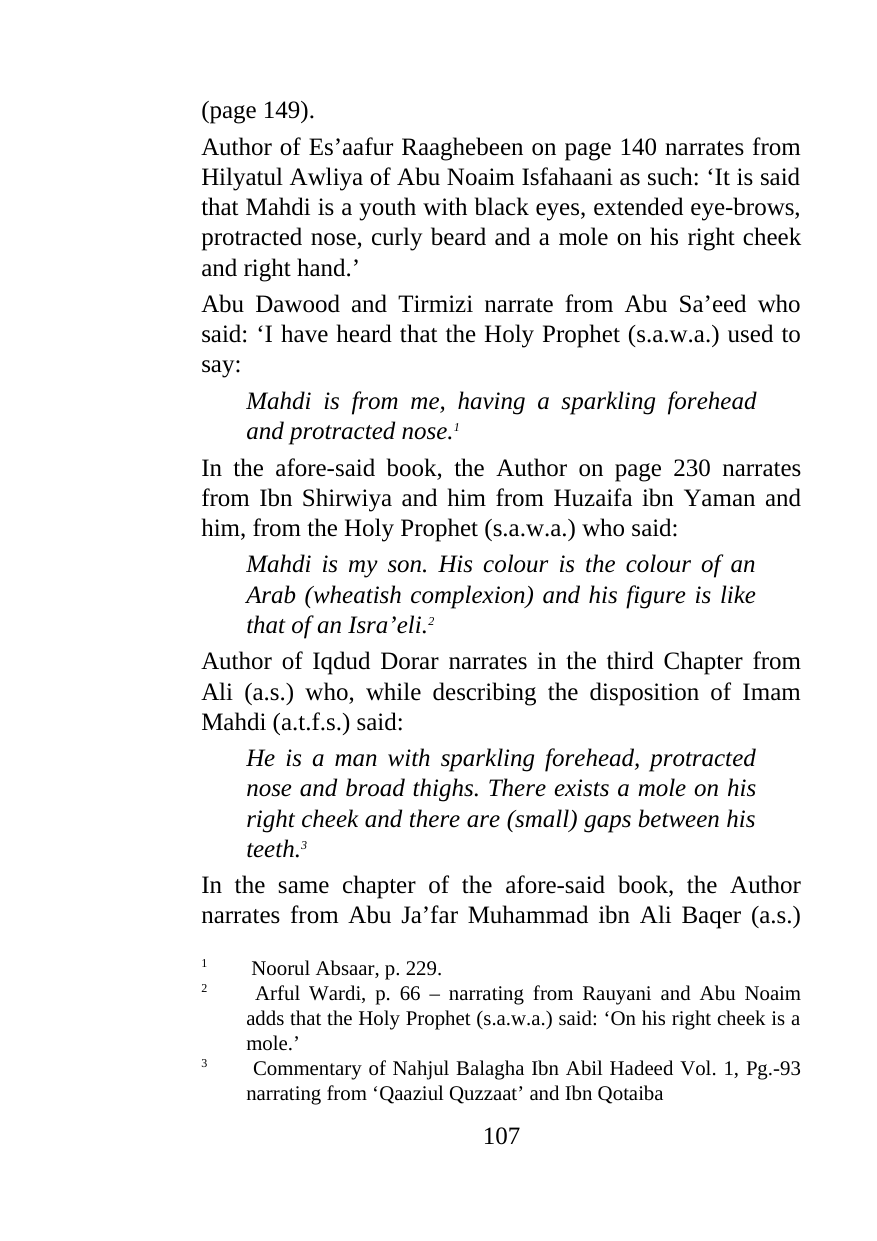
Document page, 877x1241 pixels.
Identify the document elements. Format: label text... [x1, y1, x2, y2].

text He is a man with sparkling forehead, protracted nose and broad thighs. There exists a mole on his right cheek and there are (small) gaps between his teeth. [246, 742, 757, 863]
text Abu Dawood and Tirmizi narrate from Abu Sa’eed who said: ‘I have heard that the Holy Prophet (s.a.w.a.) used to say: [201, 288, 802, 379]
text Author of Iqdud Dorar narrates in the third Chapter from Ali (a.s.) who, while describing the disposition of Imam Mahdi (a.t.f.s.) said: [201, 646, 802, 736]
text In the afore-said book, the Author on page 230 narrates from Ibn Shirwiya and him from Huzaifa ibn Yaman and him, from the Holy Prophet (s.a.w.a.) who said: [201, 452, 802, 542]
text The same tradition can be seen in Es’aafur Raaghebeen (page 149). [201, 94, 802, 125]
text Mahdi is my son. His colour is the colour of an Arab (wheatish complexion) and his figure is like that of an Isra’eli. [246, 549, 757, 639]
text Mahdi is from me, having a sparkling forehead and protracted nose. [246, 385, 757, 446]
text Author of Es’aafur Raaghebeen on page 140 narrates from Hilyatul Awliya of Abu Noaim Isfahaani as such: ‘It is said that Mahdi is a youth with black eyes, extended eye-brows, protracted nose, curly beard and a mole on his right cheek and right hand.’ [201, 131, 802, 282]
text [201, 869, 802, 930]
